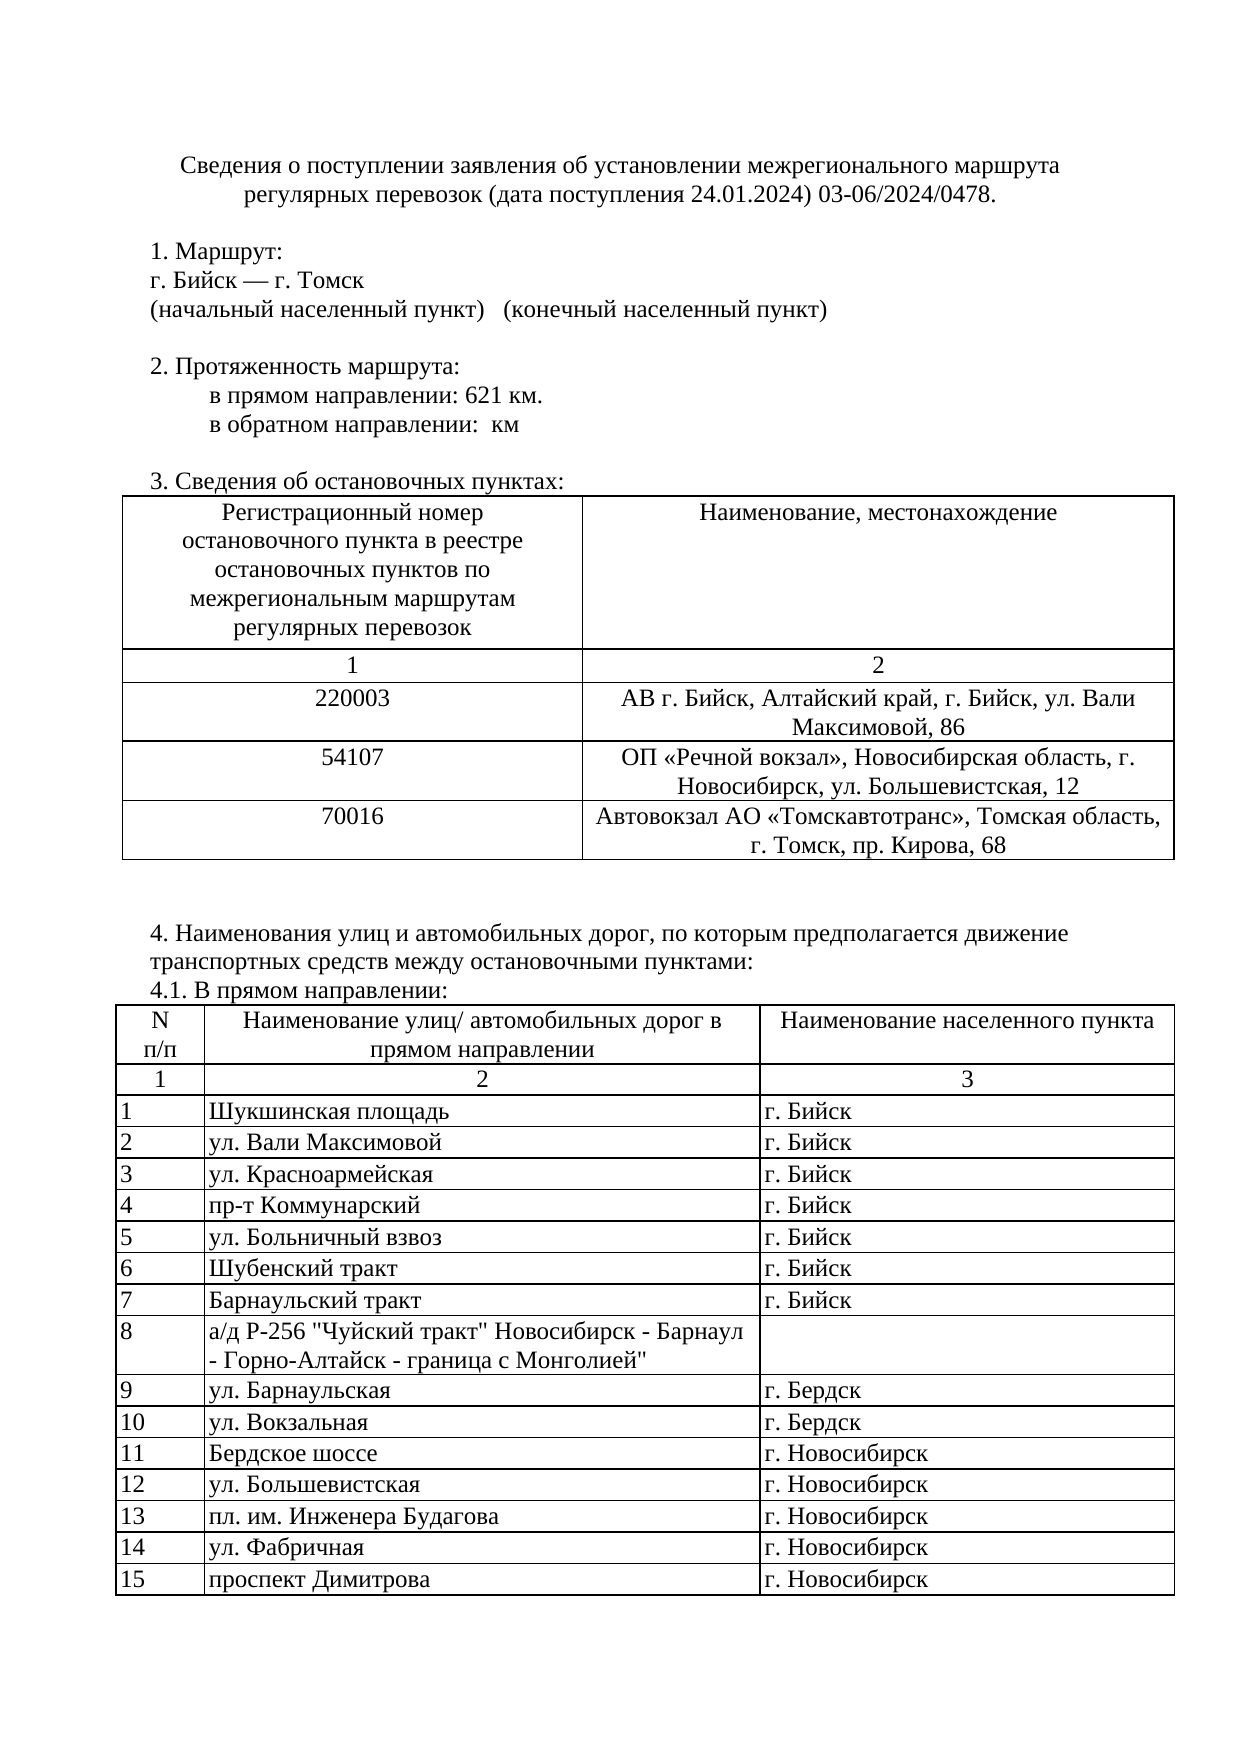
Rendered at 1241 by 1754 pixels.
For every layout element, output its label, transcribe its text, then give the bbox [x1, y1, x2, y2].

table_cell ул. Фабричная [205, 1533, 759, 1562]
table_cell г. Бердск [761, 1375, 1174, 1405]
table_cell ул. Красноармейская [205, 1159, 759, 1189]
table_cell 2 [117, 1127, 204, 1157]
table_cell г. Бийск [761, 1159, 1174, 1189]
table_cell 14 [117, 1533, 204, 1562]
table_cell г. Бердск [761, 1407, 1174, 1437]
table_cell 2 [583, 650, 1173, 681]
table_cell ОП «Речной вокзал», Новосибирская область, г. Новосибирск, ул. Большевистская, 12 [583, 742, 1173, 799]
table_cell 13 [117, 1501, 204, 1531]
text (начальный населенный пункт) (конечный населенный пункт) [150, 294, 1090, 322]
table_cell пр-т Коммунарский [205, 1190, 759, 1220]
table_cell г. Новосибирск [761, 1438, 1174, 1468]
table_cell 6 [117, 1253, 204, 1283]
table_cell г. Бийск [761, 1096, 1174, 1126]
text 2. Протяженность маршрута: [150, 351, 1090, 380]
table_cell г. Новосибирск [761, 1533, 1174, 1562]
text Сведения о поступлении заявления об установлении межрегионального маршрута регулярных перевозок (дата поступления 24.01.2024) 03-06/2024/0478. [150, 150, 1090, 207]
table_cell пл. им. Инженера Будагова [205, 1501, 759, 1531]
text 1. Маршрут: [150, 236, 1090, 265]
table_cell 54107 [123, 742, 582, 799]
table_cell г. Бийск [761, 1190, 1174, 1220]
table_cell проспект Димитрова [205, 1564, 759, 1594]
table_cell 70016 [123, 801, 582, 858]
table_cell г. Бийск [761, 1285, 1174, 1314]
text г. Бийск — г. Томск [150, 265, 1090, 294]
table_cell 1 [117, 1065, 204, 1094]
table_cell 8 [117, 1316, 204, 1374]
table_cell АВ г. Бийск, Алтайский край, г. Бийск, ул. Вали Максимовой, 86 [583, 683, 1173, 740]
table_cell а/д Р-256 "Чуйский тракт" Новосибирск - Барнаул - Горно-Алтайск - граница с Монголией" [205, 1316, 759, 1374]
table_cell ул. Вокзальная [205, 1407, 759, 1437]
table_cell Барнаульский тракт [205, 1285, 759, 1314]
table_cell 15 [117, 1564, 204, 1594]
table_cell ул. Больничный взвоз [205, 1222, 759, 1252]
table_cell 9 [117, 1375, 204, 1405]
table_cell [761, 1316, 1174, 1374]
table_cell г. Новосибирск [761, 1501, 1174, 1531]
table_header Наименование, местонахождение [583, 497, 1173, 648]
table_header Наименование населенного пункта [761, 1006, 1174, 1063]
table_cell Автовокзал АО «Томскавтотранс», Томская область, г. Томск, пр. Кирова, 68 [583, 801, 1173, 858]
table_cell 1 [117, 1096, 204, 1126]
table_cell ул. Барнаульская [205, 1375, 759, 1405]
table_cell 4 [117, 1190, 204, 1220]
table_cell 11 [117, 1438, 204, 1468]
table_cell г. Новосибирск [761, 1470, 1174, 1499]
table_cell Шубенский тракт [205, 1253, 759, 1283]
table_cell 10 [117, 1407, 204, 1437]
table_cell 2 [205, 1065, 759, 1094]
text в прямом направлении: 621 км. [150, 380, 1090, 409]
table_cell 3 [761, 1065, 1174, 1094]
table_header Регистрационный номер остановочного пункта в реестре остановочных пунктов по межрегиональным маршрутам регулярных перевозок [123, 497, 582, 648]
table_cell г. Новосибирск [761, 1564, 1174, 1594]
table_cell ул. Вали Максимовой [205, 1127, 759, 1157]
table_cell 5 [117, 1222, 204, 1252]
table_cell Бердское шоссе [205, 1438, 759, 1468]
text 4. Наименования улиц и автомобильных дорог, по которым предполагается движение транспортных средств между остановочными пунктами: [150, 918, 1090, 975]
table_cell г. Бийск [761, 1253, 1174, 1283]
table_cell ул. Большевистская [205, 1470, 759, 1499]
table_cell 7 [117, 1285, 204, 1314]
table_header N п/п [117, 1006, 204, 1063]
table_cell г. Бийск [761, 1222, 1174, 1252]
table_cell 3 [117, 1159, 204, 1189]
text 3. Сведения об остановочных пунктах: [150, 466, 1090, 495]
table_cell Шукшинская площадь [205, 1096, 759, 1126]
text в обратном направлении: км [150, 409, 1090, 437]
table_cell 12 [117, 1470, 204, 1499]
table_cell 1 [123, 650, 582, 681]
table_header Наименование улиц/ автомобильных дорог в прямом направлении [205, 1006, 759, 1063]
text 4.1. В прямом направлении: [150, 975, 1090, 1004]
table_cell 220003 [123, 683, 582, 740]
table_cell г. Бийск [761, 1127, 1174, 1157]
